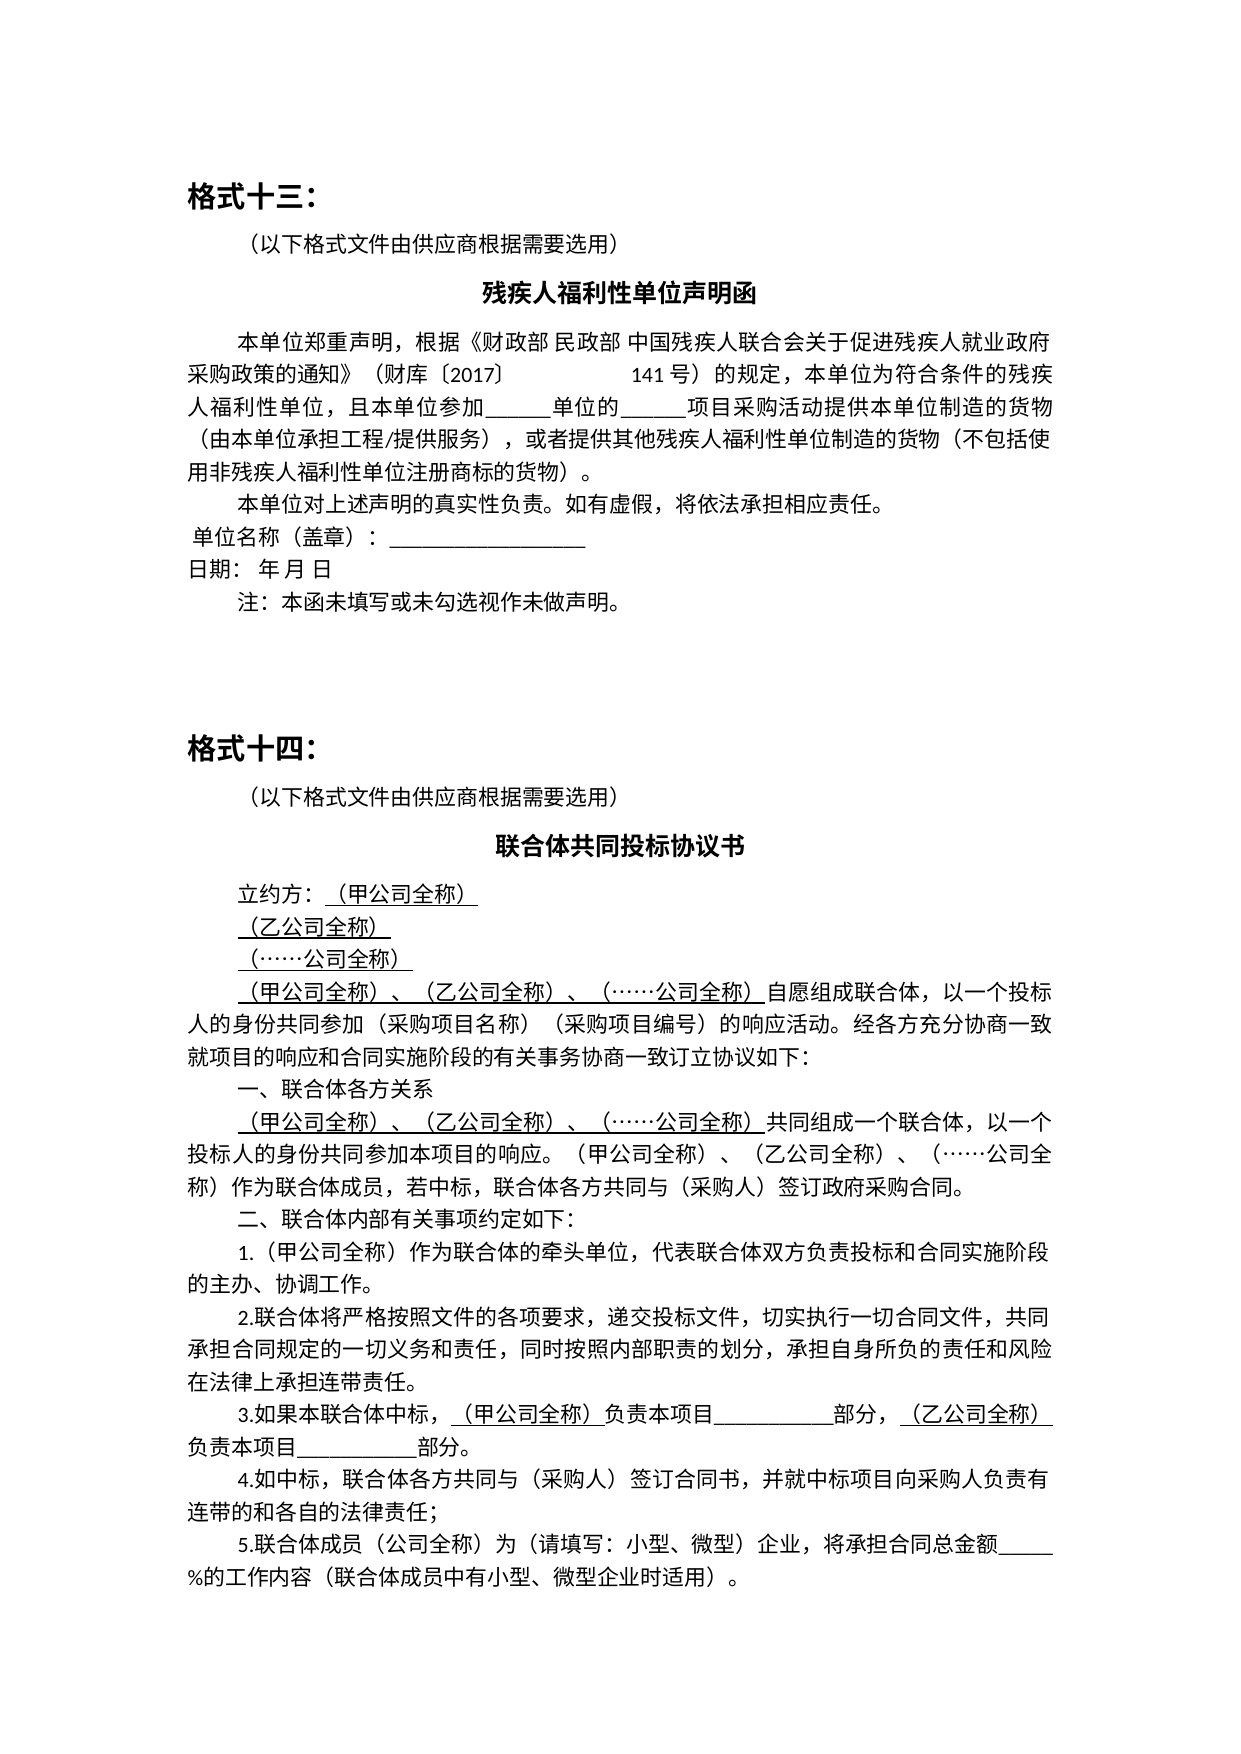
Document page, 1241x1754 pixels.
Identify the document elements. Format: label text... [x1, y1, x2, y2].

text 5.联合体成员（公司全称）为（请填写：小型、微型）企业，将承担合同总金额_____%的工作内容（联合体成员中有小型、微型企业时适用）。 [187, 1527, 1053, 1592]
text 2.联合体将严格按照文件的各项要求，递交投标文件，切实执行一切合同文件，共同承担合同规定的一切义务和责任，同时按照内部职责的划分，承担自身所负的责任和风险，在法律上承担连带责任。 [187, 1299, 1053, 1397]
text 联合体共同投标协议书 [187, 812, 1053, 877]
text （……公司全称） [187, 942, 1053, 974]
text 本单位郑重声明，根据《财政部 民政部 中国残疾人联合会关于促进残疾人就业政府采购政策的通知》（财库〔2017〕 141号）的规定，本单位为符合条件的残疾人福利性单位，且本单位参加______单位的______项目采购活动提供本单位制造的货物（由本单位承担工程/提供服务），或者提供其他残疾人福利性单位制造的货物（不包括使用非残疾人福利性单位注册商标的货物）。 [187, 324, 1053, 487]
text 二、联合体内部有关事项约定如下： [187, 1202, 1053, 1234]
text 一、联合体各方关系 [187, 1072, 1053, 1104]
text 格式十三： [187, 162, 1053, 227]
text 格式十四： [187, 714, 1053, 779]
text 残疾人福利性单位声明函 [187, 259, 1053, 324]
text 注：本函未填写或未勾选视作未做声明。 [187, 584, 1053, 617]
text （甲公司全称）、（乙公司全称）、（……公司全称）自愿组成联合体，以一个投标人的身份共同参加（采购项目名称）（采购项目编号）的响应活动。经各方充分协商一致，就项目的响应和合同实施阶段的有关事务协商一致订立协议如下： [187, 974, 1053, 1072]
text 3.如果本联合体中标，（甲公司全称）负责本项目___________部分，（乙公司全称）负责本项目___________部分。 [187, 1397, 1053, 1462]
text 日期： 年 月 日 [187, 552, 1053, 584]
text 本单位对上述声明的真实性负责。如有虚假，将依法承担相应责任。 [187, 487, 1053, 519]
text 1.（甲公司全称）作为联合体的牵头单位，代表联合体双方负责投标和合同实施阶段的主办、协调工作。 [187, 1234, 1053, 1299]
text 4.如中标，联合体各方共同与（采购人）签订合同书，并就中标项目向采购人负责有连带的和各自的法律责任； [187, 1462, 1053, 1527]
text （以下格式文件由供应商根据需要选用） [187, 227, 1053, 259]
text （乙公司全称） [187, 909, 1053, 942]
text （以下格式文件由供应商根据需要选用） [187, 779, 1053, 812]
text （甲公司全称）、（乙公司全称）、（……公司全称）共同组成一个联合体，以一个投标人的身份共同参加本项目的响应。（甲公司全称）、（乙公司全称）、（……公司全称）作为联合体成员，若中标，联合体各方共同与（采购人）签订政府采购合同。 [187, 1104, 1053, 1202]
text 单位名称（盖章）：__________________ [187, 519, 1053, 552]
text 立约方：（甲公司全称） [187, 877, 1053, 909]
